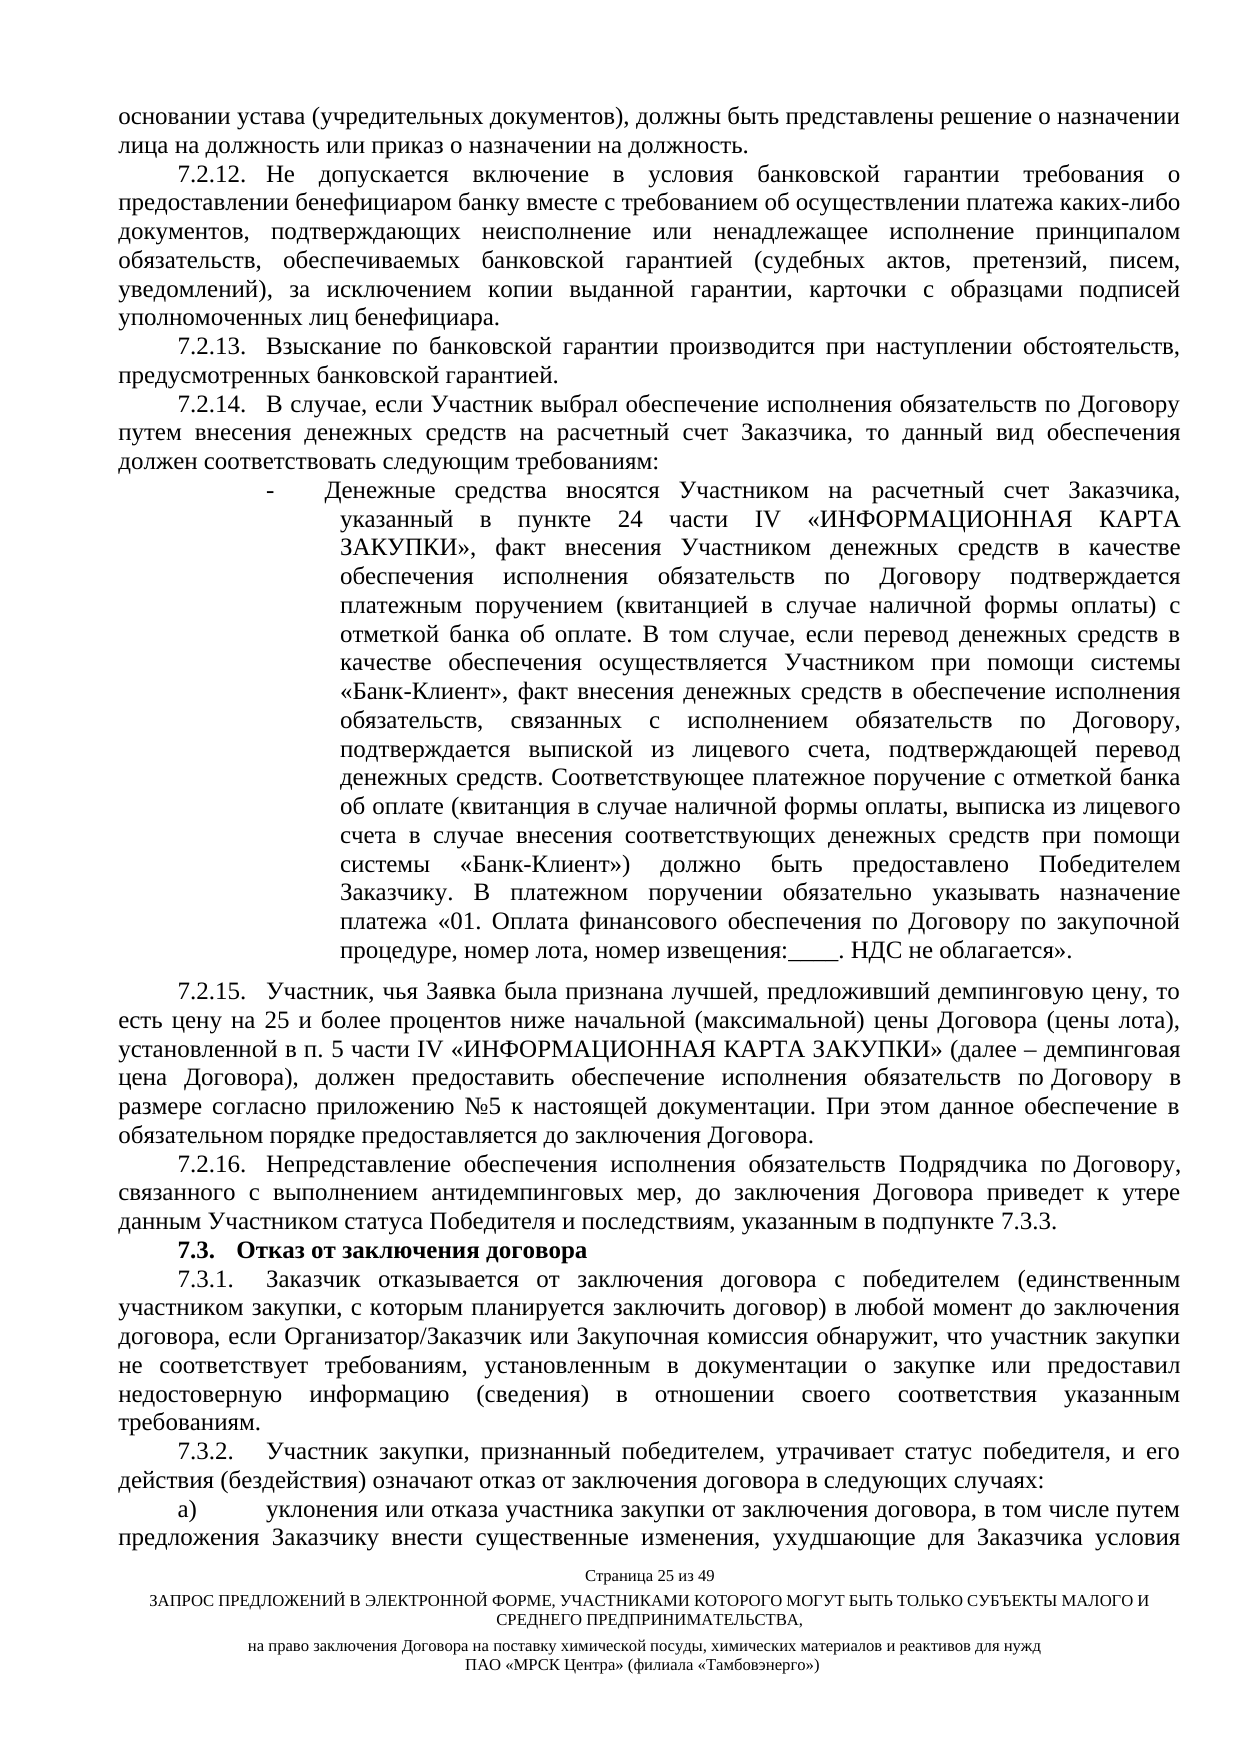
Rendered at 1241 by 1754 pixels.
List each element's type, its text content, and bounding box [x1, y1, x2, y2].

list Заказчик отказывается от заключения договора с победителем (единственным участником закупки, с которым планируется заключить договор) в любой момент до заключения договора, если Организатор/Заказчик или Закупочная комиссия обнаружит, что участник закупки не соответствует требованиям, установленным в документации о закупке или предоставил недостоверную информацию (сведения) в отношении своего соответствия указанным требованиям. [118, 1264, 1181, 1436]
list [118, 1494, 1181, 1551]
list Не допускается включение в условия банковской гарантии требования о предоставлении бенефициаром банку вместе с требованием об осуществлении платежа каких-либо документов, подтверждающих неисполнение или ненадлежащее исполнение принципалом обязательств, обеспечиваемых банковской гарантией (судебных актов, претензий, писем, уведомлений), за исключением копии выданной гарантии, карточки с образцами подписей уполномоченных лиц бенефициара. [118, 159, 1181, 331]
list Взыскание по банковской гарантии производится при наступлении обстоятельств, предусмотренных банковской гарантией. [118, 331, 1181, 389]
list Участник закупки, признанный победителем, утрачивает статус победителя, и его действия (бездействия) означают отказ от заключения договора в следующих случаях: [118, 1436, 1181, 1494]
list Денежные средства вносятся Участником на расчетный счет Заказчика, указанный в пункте 24 части IV «ИНФОРМАЦИОННАЯ КАРТА ЗАКУПКИ», факт внесения Участником денежных средств в качестве обеспечения исполнения обязательств по Договору подтверждается платежным поручением (квитанцией в случае наличной формы оплаты) с отметкой банка об оплате. В том случае, если перевод денежных средств в качестве обеспечения осуществляется Участником при помощи системы «Банк-Клиент», факт внесения денежных средств в обеспечение исполнения обязательств, связанных с исполнением обязательств по Договору, подтверждается выпиской из лицевого счета, подтверждающей перевод денежных средств. Соответствующее платежное поручение с отметкой банка об оплате (квитанция в случае наличной формы оплаты, выписка из лицевого счета в случае внесения соответствующих денежных средств при помощи системы «Банк-Клиент») должно быть предоставлено Победителем Заказчику. В платежном поручении обязательно указывать назначение платежа «01. Оплата финансового обеспечения по Договору по закупочной процедуре, номер лота, номер извещения:____. НДС не облагается». [266, 475, 1181, 964]
subtitle Отказ от заключения договора [118, 1235, 1181, 1264]
list В случае, если Участник выбрал обеспечение исполнения обязательств по Договору путем внесения денежных средств на расчетный счет Заказчика, то данный вид обеспечения должен соответствовать следующим требованиям: [118, 389, 1181, 475]
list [118, 101, 1181, 159]
subtitle Непредставление обеспечения исполнения обязательств Подрядчика по Договору, связанного с выполнением антидемпинговых мер, до заключения Договора приведет к утере данным Участником статуса Победителя и последствиям, указанным в подпункте 7.3.3. [118, 1149, 1181, 1235]
subtitle Участник, чья Заявка была признана лучшей, предложивший демпинговую цену, то есть цену на 25 и более процентов ниже начальной (максимальной) цены Договора (цены лота), установленной в п. 5 части IV «ИНФОРМАЦИОННАЯ КАРТА ЗАКУПКИ» (далее – демпинговая цена Договора), должен предоставить обеспечение исполнения обязательств по Договору в размере согласно приложению №5 к настоящей документации. При этом данное обеспечение в обязательном порядке предоставляется до заключения Договора. [118, 976, 1181, 1149]
